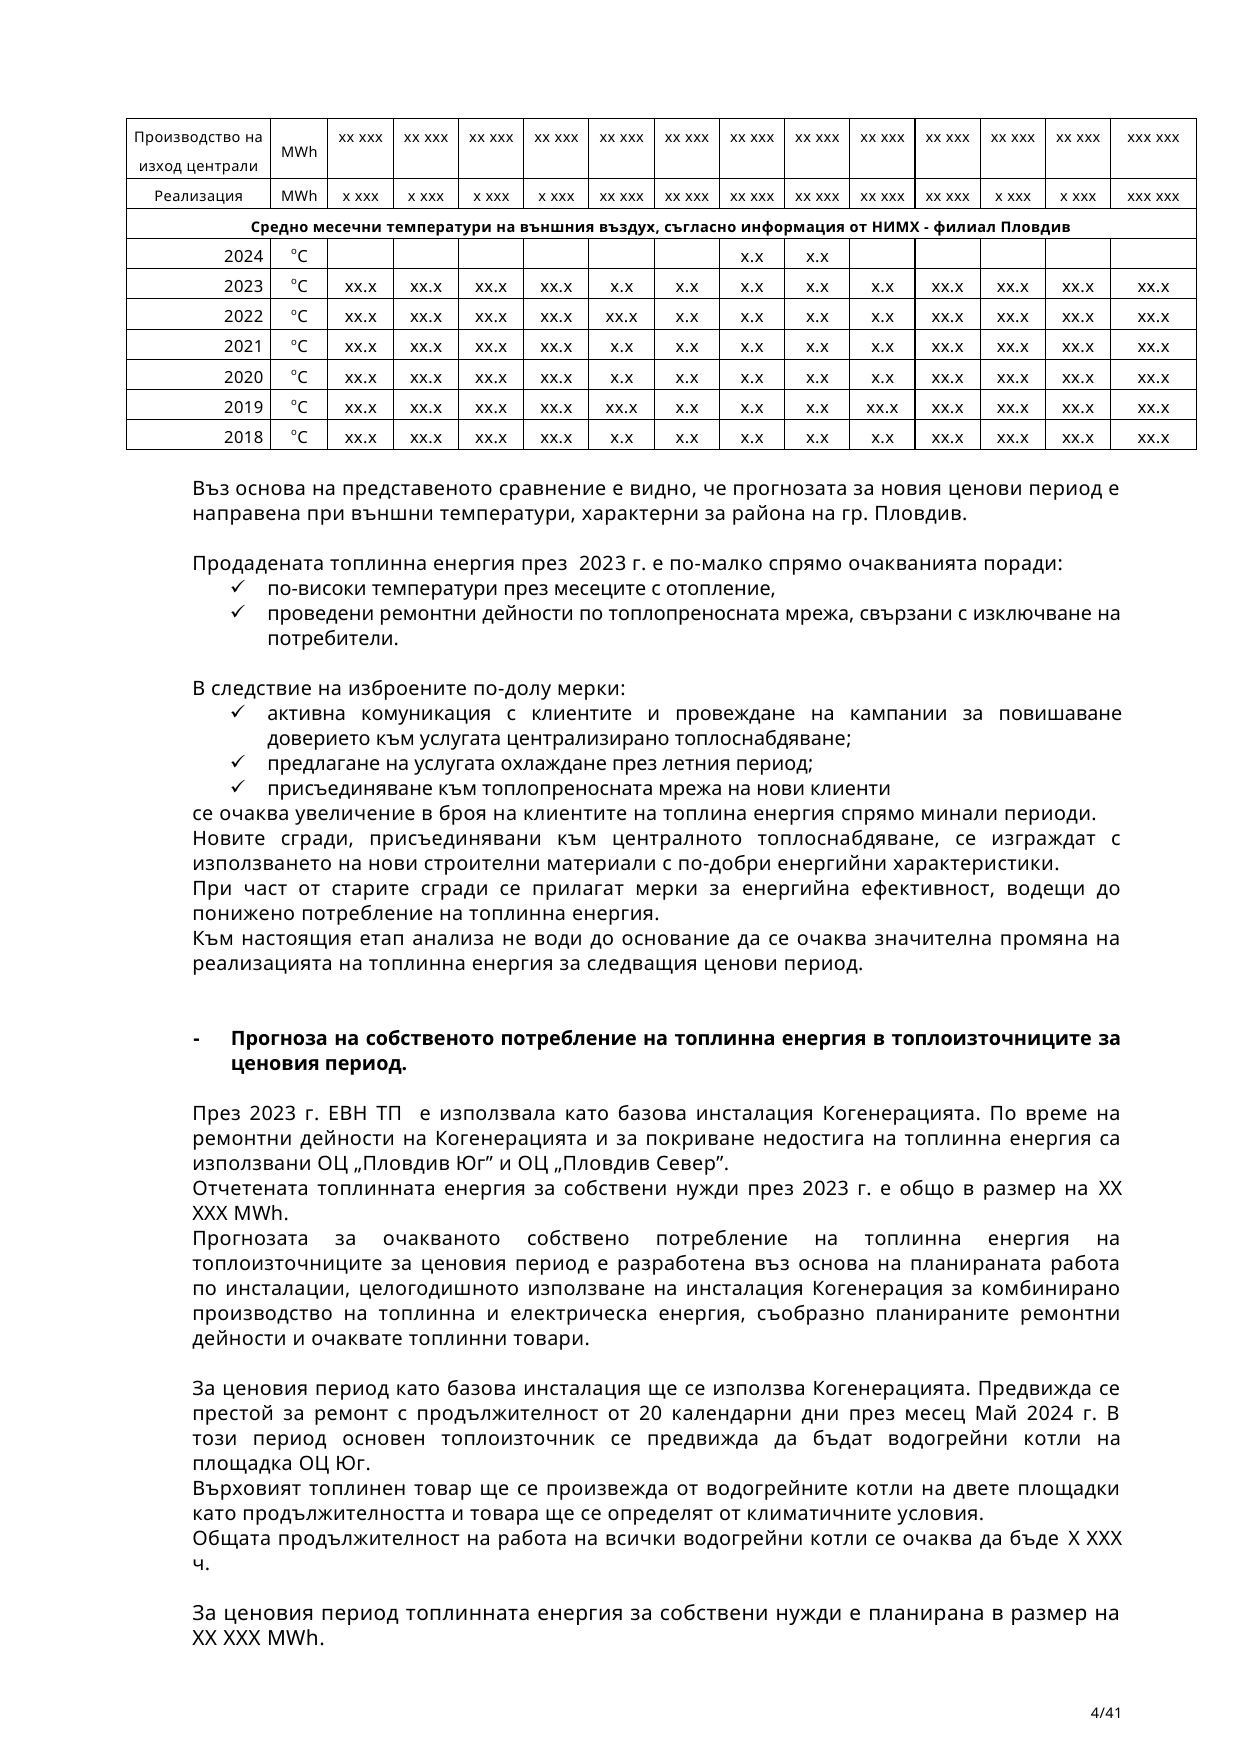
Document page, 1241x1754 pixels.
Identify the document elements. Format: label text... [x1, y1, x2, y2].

text Към настоящия етап анализа не води до основание да се очаква значителна промяна на реализацията на топлинна енергия за следващия ценови период. [192, 925, 1122, 975]
table_cell [850, 239, 914, 268]
table_cell x.x [655, 420, 719, 449]
table_cell oC [271, 420, 327, 449]
table_cell xx.x [981, 299, 1045, 328]
text се очаква увеличение в броя на клиентите на топлина енергия спрямо минали периоди. [192, 800, 1122, 825]
table_cell xx.x [1111, 420, 1196, 449]
table_cell Средно месечни температури на външния въздух, съгласно информация от НИМХ - филиал Пловдив [127, 209, 1196, 238]
table_cell x.x [850, 299, 914, 328]
table_cell oC [271, 269, 327, 298]
table_cell [459, 239, 523, 268]
table_cell xx.x [328, 330, 393, 359]
table_cell xx.x [459, 360, 523, 389]
table_cell oC [271, 390, 327, 419]
table_cell xx.x [1111, 360, 1196, 389]
table_cell x.x [720, 330, 784, 359]
table_cell xx.x [1046, 330, 1110, 359]
list активна комуникация с клиентите и провеждане на кампании за повишаване доверието към услугата централизирано топлоснабдяване; [229, 700, 1122, 750]
list Прогноза на собственото потребление на топлинна енергия в топлоизточниците за ценовия период. [193, 1025, 1122, 1075]
table_cell x xxx [459, 179, 523, 208]
table_cell x.x [655, 330, 719, 359]
table_cell 2019 [127, 390, 270, 419]
table_cell x xxx [1046, 179, 1110, 208]
table_cell x.x [589, 420, 654, 449]
table_cell x.x [655, 299, 719, 328]
table_cell xx.x [916, 330, 980, 359]
table_cell xx.x [981, 269, 1045, 298]
table_cell xx.x [394, 360, 458, 389]
table_cell x.x [655, 390, 719, 419]
table_cell xx xxx [459, 119, 523, 177]
table_cell xx xxx [328, 119, 393, 177]
table_cell xx xxx [655, 119, 719, 177]
table_cell xxx xxx [1111, 119, 1196, 177]
table_cell xx xxx [785, 119, 849, 177]
table_cell xx.x [394, 420, 458, 449]
table_cell [394, 239, 458, 268]
table_cell [589, 239, 654, 268]
list присъединяване към топлопреносната мрежа на нови клиенти [229, 775, 1122, 800]
table_cell MWh [271, 179, 327, 208]
table_cell xx.x [850, 390, 914, 419]
table_cell xx.x [1046, 360, 1110, 389]
table_cell x xxx [328, 179, 393, 208]
table_cell xx.x [589, 390, 654, 419]
table_cell xx xxx [589, 179, 654, 208]
table_cell 2023 [127, 269, 270, 298]
table_cell x.x [720, 390, 784, 419]
table_cell xx.x [916, 420, 980, 449]
table_cell Реализация [127, 179, 270, 208]
table_cell 2022 [127, 299, 270, 328]
table_cell xx xxx [981, 119, 1045, 177]
text Въз основа на представеното сравнение е видно, че прогнозата за новия ценови период е направена при външни температури, характерни за района на гр. Пловдив. [192, 475, 1122, 525]
table_cell x.x [655, 360, 719, 389]
table_cell [328, 239, 393, 268]
table_cell x.x [785, 360, 849, 389]
table_cell xx.x [916, 269, 980, 298]
text В следствие на изброените по-долу мерки: [192, 675, 1122, 700]
table_cell x.x [720, 360, 784, 389]
table_cell xx.x [1046, 420, 1110, 449]
table_cell oC [271, 299, 327, 328]
table_cell xx.x [459, 390, 523, 419]
table_cell xx.x [394, 299, 458, 328]
table_cell Производство на изход централи [127, 119, 270, 177]
table_cell [981, 239, 1045, 268]
list предлагане на услугата охлаждане през летния период; [229, 750, 1122, 775]
table_cell xx.x [981, 420, 1045, 449]
table_cell xx.x [1111, 269, 1196, 298]
table_cell xxx xxx [1111, 179, 1196, 208]
text Отчетената топлинната енергия за собствени нужди през 2023 г. е общо в размер на XX XXX MWh. [192, 1175, 1122, 1225]
table_cell x.x [720, 299, 784, 328]
table_cell xx.x [916, 299, 980, 328]
table_cell [655, 239, 719, 268]
table_cell xx.x [328, 390, 393, 419]
table_cell xx.x [328, 269, 393, 298]
list проведени ремонтни дейности по топлопреносната мрежа, свързани с изключване на потребители. [229, 600, 1122, 650]
table_cell xx xxx [720, 119, 784, 177]
table_cell x xxx [394, 179, 458, 208]
table_cell xx.x [524, 390, 588, 419]
table_cell x.x [785, 269, 849, 298]
table_cell xx.x [1111, 330, 1196, 359]
table_cell xx xxx [655, 179, 719, 208]
table_cell x.x [589, 360, 654, 389]
text Продадената топлинна енергия през 2023 г. е по-малко спрямо очакванията поради: [192, 550, 1122, 575]
table_cell x.x [850, 269, 914, 298]
table_cell x.x [589, 269, 654, 298]
table_cell x.x [850, 360, 914, 389]
table_cell xx.x [328, 420, 393, 449]
table_cell x.x [785, 330, 849, 359]
table_cell xx.x [981, 360, 1045, 389]
table_cell x.x [785, 239, 849, 268]
table_cell xx.x [1046, 269, 1110, 298]
table_cell xx.x [524, 330, 588, 359]
table_cell x.x [720, 269, 784, 298]
table_cell x.x [655, 269, 719, 298]
table_cell [1111, 239, 1196, 268]
table_cell x.x [850, 420, 914, 449]
table_cell xx.x [459, 330, 523, 359]
table_cell x.x [785, 390, 849, 419]
table_cell xx.x [1046, 390, 1110, 419]
table_cell xx xxx [916, 119, 980, 177]
table_cell xx.x [981, 330, 1045, 359]
table_cell oC [271, 330, 327, 359]
table_cell x.x [785, 420, 849, 449]
table_cell xx xxx [785, 179, 849, 208]
table_cell xx.x [589, 299, 654, 328]
table_cell xx xxx [850, 179, 914, 208]
table_cell xx.x [394, 390, 458, 419]
table_cell oC [271, 239, 327, 268]
table_cell xx.x [524, 299, 588, 328]
table_cell [524, 239, 588, 268]
table_cell xx.x [328, 360, 393, 389]
table_cell xx.x [916, 360, 980, 389]
text Върховият топлинен товар ще се произвежда от водогрейните котли на двете площадки като продължителността и товара ще се определят от климатичните условия. [192, 1475, 1122, 1525]
table_cell MWh [271, 119, 327, 177]
table_cell xx.x [394, 330, 458, 359]
table_cell oC [271, 360, 327, 389]
table_cell xx xxx [589, 119, 654, 177]
table_cell x.x [785, 299, 849, 328]
table_cell xx.x [459, 269, 523, 298]
table_cell xx.x [328, 299, 393, 328]
text През 2023 г. ЕВН ТП е използвала като базова инсталация Когенерацията. По време на ремонтни дейности на Когенерацията и за покриване недостига на топлинна енергия са използвани ОЦ „Пловдив Юг” и ОЦ „Пловдив Север”. [192, 1100, 1122, 1175]
text При част от старите сгради се прилагат мерки за енергийна ефективност, водещи до понижено потребление на топлинна енергия. [192, 875, 1122, 925]
table_cell xx.x [524, 269, 588, 298]
table_cell xx.x [459, 420, 523, 449]
text Новите сгради, присъединявани към централното топлоснабдяване, се изграждат с използването на нови строителни материали с по-добри енергийни характеристики. [192, 825, 1122, 875]
table_cell xx xxx [524, 119, 588, 177]
table_cell xx xxx [394, 119, 458, 177]
table_cell xx xxx [720, 179, 784, 208]
list по-високи температури през месеците с отопление, [229, 575, 1122, 600]
table_cell xx xxx [850, 119, 914, 177]
table_cell x xxx [524, 179, 588, 208]
table_cell xx xxx [916, 179, 980, 208]
table_cell xx.x [1046, 299, 1110, 328]
table_cell 2018 [127, 420, 270, 449]
table_cell 2024 [127, 239, 270, 268]
table_cell 2021 [127, 330, 270, 359]
table_cell xx.x [394, 269, 458, 298]
table_cell xx.x [1111, 390, 1196, 419]
table_cell x xxx [981, 179, 1045, 208]
text За ценовия период като базова инсталация ще се използва Когенерацията. Предвижда се престой за ремонт с продължителност от 20 календарни дни през месец Май 2024 г. В този период основен топлоизточник се предвижда да бъдат водогрейни котли на площадка ОЦ Юг. [192, 1375, 1122, 1475]
table_cell xx.x [1111, 299, 1196, 328]
table_cell x.x [720, 420, 784, 449]
table_cell 2020 [127, 360, 270, 389]
table_cell xx.x [524, 360, 588, 389]
text Общата продължителност на работа на всички водогрейни котли се очаква да бъде X XXX ч. [192, 1525, 1122, 1575]
table_cell [916, 239, 980, 268]
table_cell xx xxx [1046, 119, 1110, 177]
table_cell x.x [720, 239, 784, 268]
table_cell xx.x [459, 299, 523, 328]
text За ценовия период топлинната енергия за собствени нужди е планирана в размер на XX XXX MWh. [192, 1600, 1122, 1650]
table_cell xx.x [524, 420, 588, 449]
table_cell xx.x [981, 390, 1045, 419]
table_cell x.x [850, 330, 914, 359]
table_cell x.x [589, 330, 654, 359]
text Прогнозата за очакваното собствено потребление на топлинна енергия на топлоизточниците за ценовия период е разработена въз основа на планираната работа по инсталации, целогодишното използване на инсталация Когенерация за комбинирано производство на топлинна и електрическа енергия, съобразно планираните ремонтни дейности и очаквате топлинни товари. [192, 1225, 1122, 1350]
table_cell [1046, 239, 1110, 268]
table_cell xx.x [916, 390, 980, 419]
